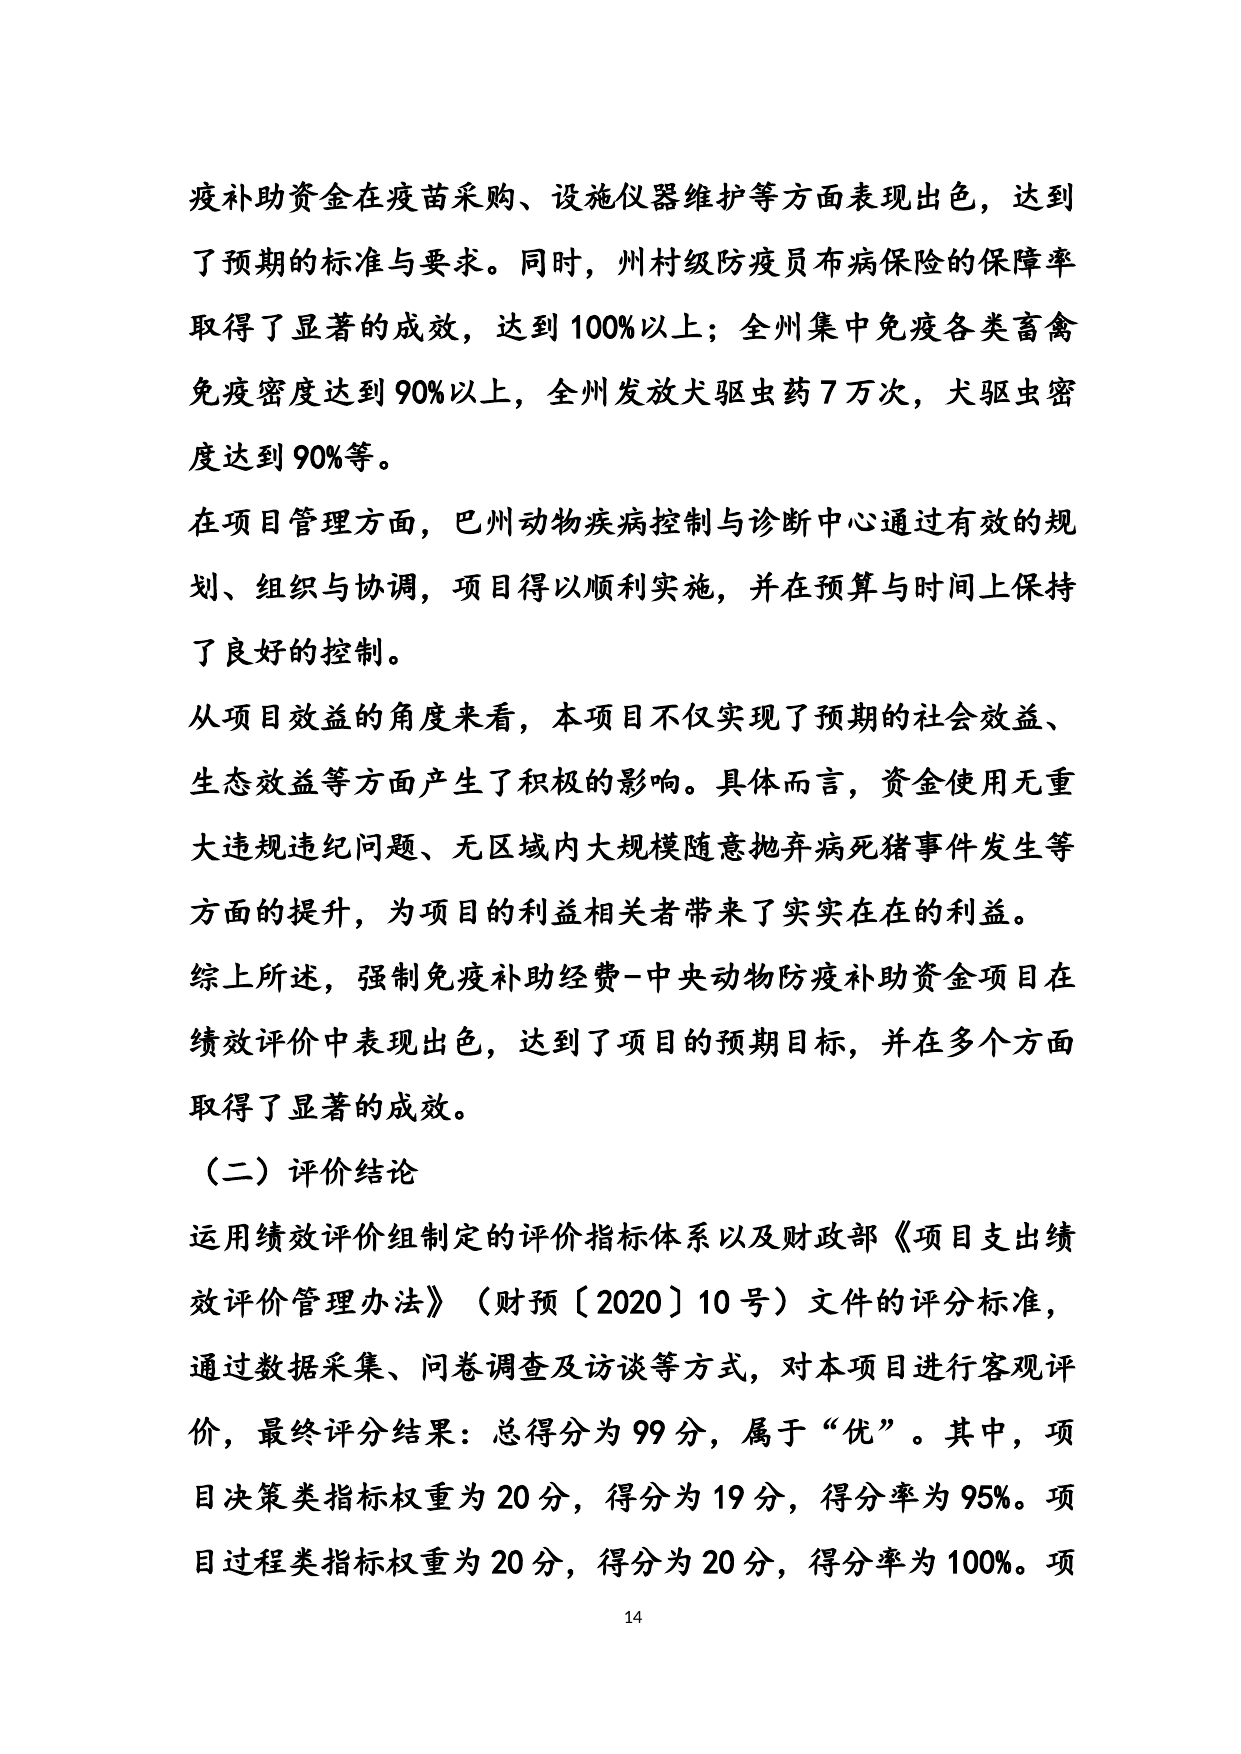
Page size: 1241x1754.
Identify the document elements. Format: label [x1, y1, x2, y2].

text [187, 162, 1078, 1592]
